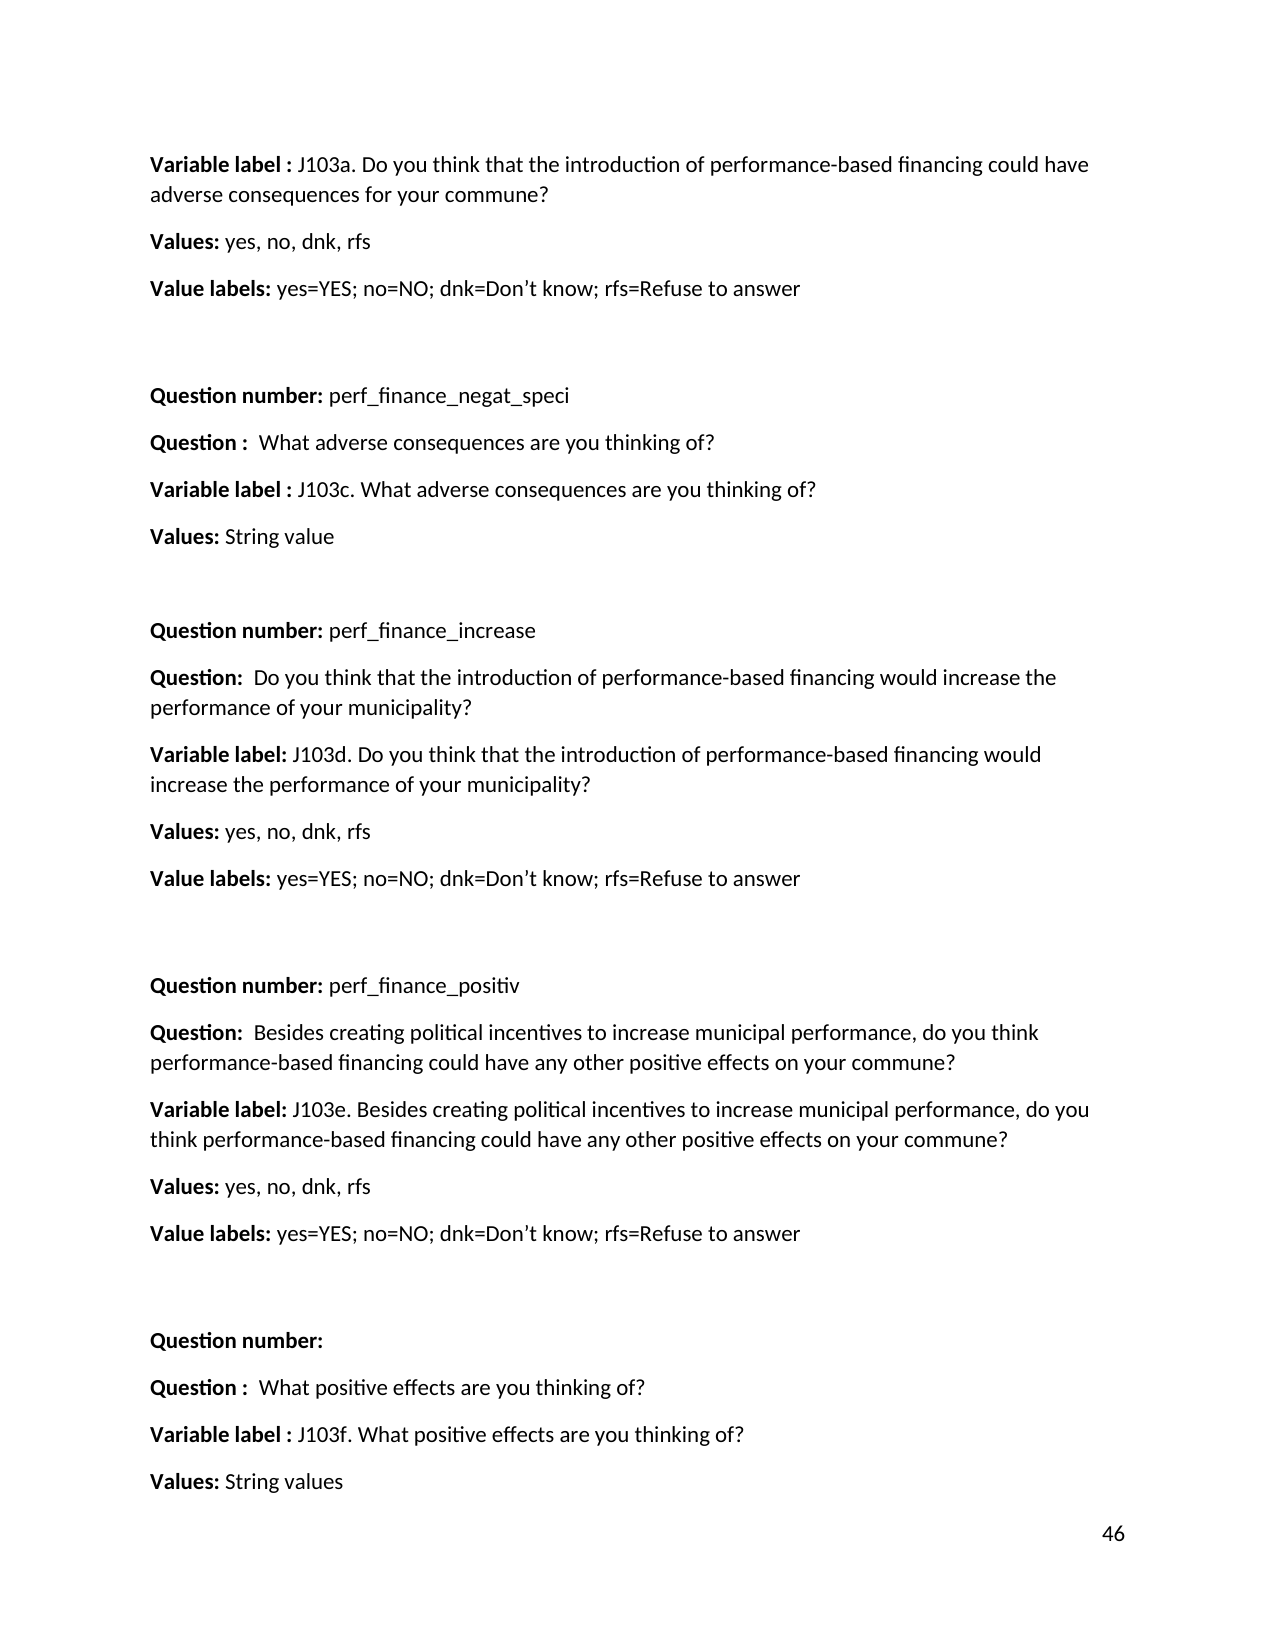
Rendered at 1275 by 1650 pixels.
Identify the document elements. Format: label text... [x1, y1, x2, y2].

text Question number: perf_finance_positiv [150, 971, 1125, 999]
text Value labels: yes=YES; no=NO; dnk=Don’t know; rfs=Refuse to answer [150, 1219, 1125, 1247]
text Values: yes, no, dnk, rfs [150, 227, 1125, 255]
text Variable label : J103a. Do you think that the introduction of performance-based financing could have adverse consequences for your commune? [150, 150, 1125, 208]
text Values: yes, no, dnk, rfs [150, 1172, 1125, 1200]
text Variable label: J103e. Besides creating political incentives to increase municipal performance, do you think performance-based financing could have any other positive effects on your commune? [150, 1095, 1125, 1153]
text Question number: [150, 1327, 1125, 1355]
text Variable label : J103c. What adverse consequences are you thinking of? [150, 475, 1125, 503]
text Variable label: J103d. Do you think that the introduction of performance-based financing would increase the performance of your municipality? [150, 740, 1125, 798]
text Value labels: yes=YES; no=NO; dnk=Don’t know; rfs=Refuse to answer [150, 274, 1125, 302]
text Question: Besides creating political incentives to increase municipal performance, do you think performance-based financing could have any other positive effects on your commune? [150, 1018, 1125, 1076]
text Question number: perf_finance_increase [150, 616, 1125, 644]
text Values: String values [150, 1467, 1125, 1495]
text Variable label : J103f. What positive effects are you thinking of? [150, 1420, 1125, 1448]
text Question : What adverse consequences are you thinking of? [150, 428, 1125, 456]
text Question: Do you think that the introduction of performance-based financing would increase the performance of your municipality? [150, 663, 1125, 721]
text Values: yes, no, dnk, rfs [150, 817, 1125, 845]
text Value labels: yes=YES; no=NO; dnk=Don’t know; rfs=Refuse to answer [150, 864, 1125, 892]
text Values: String value [150, 522, 1125, 550]
text Question number: perf_finance_negat_speci [150, 381, 1125, 409]
text Question : What positive effects are you thinking of? [150, 1373, 1125, 1402]
